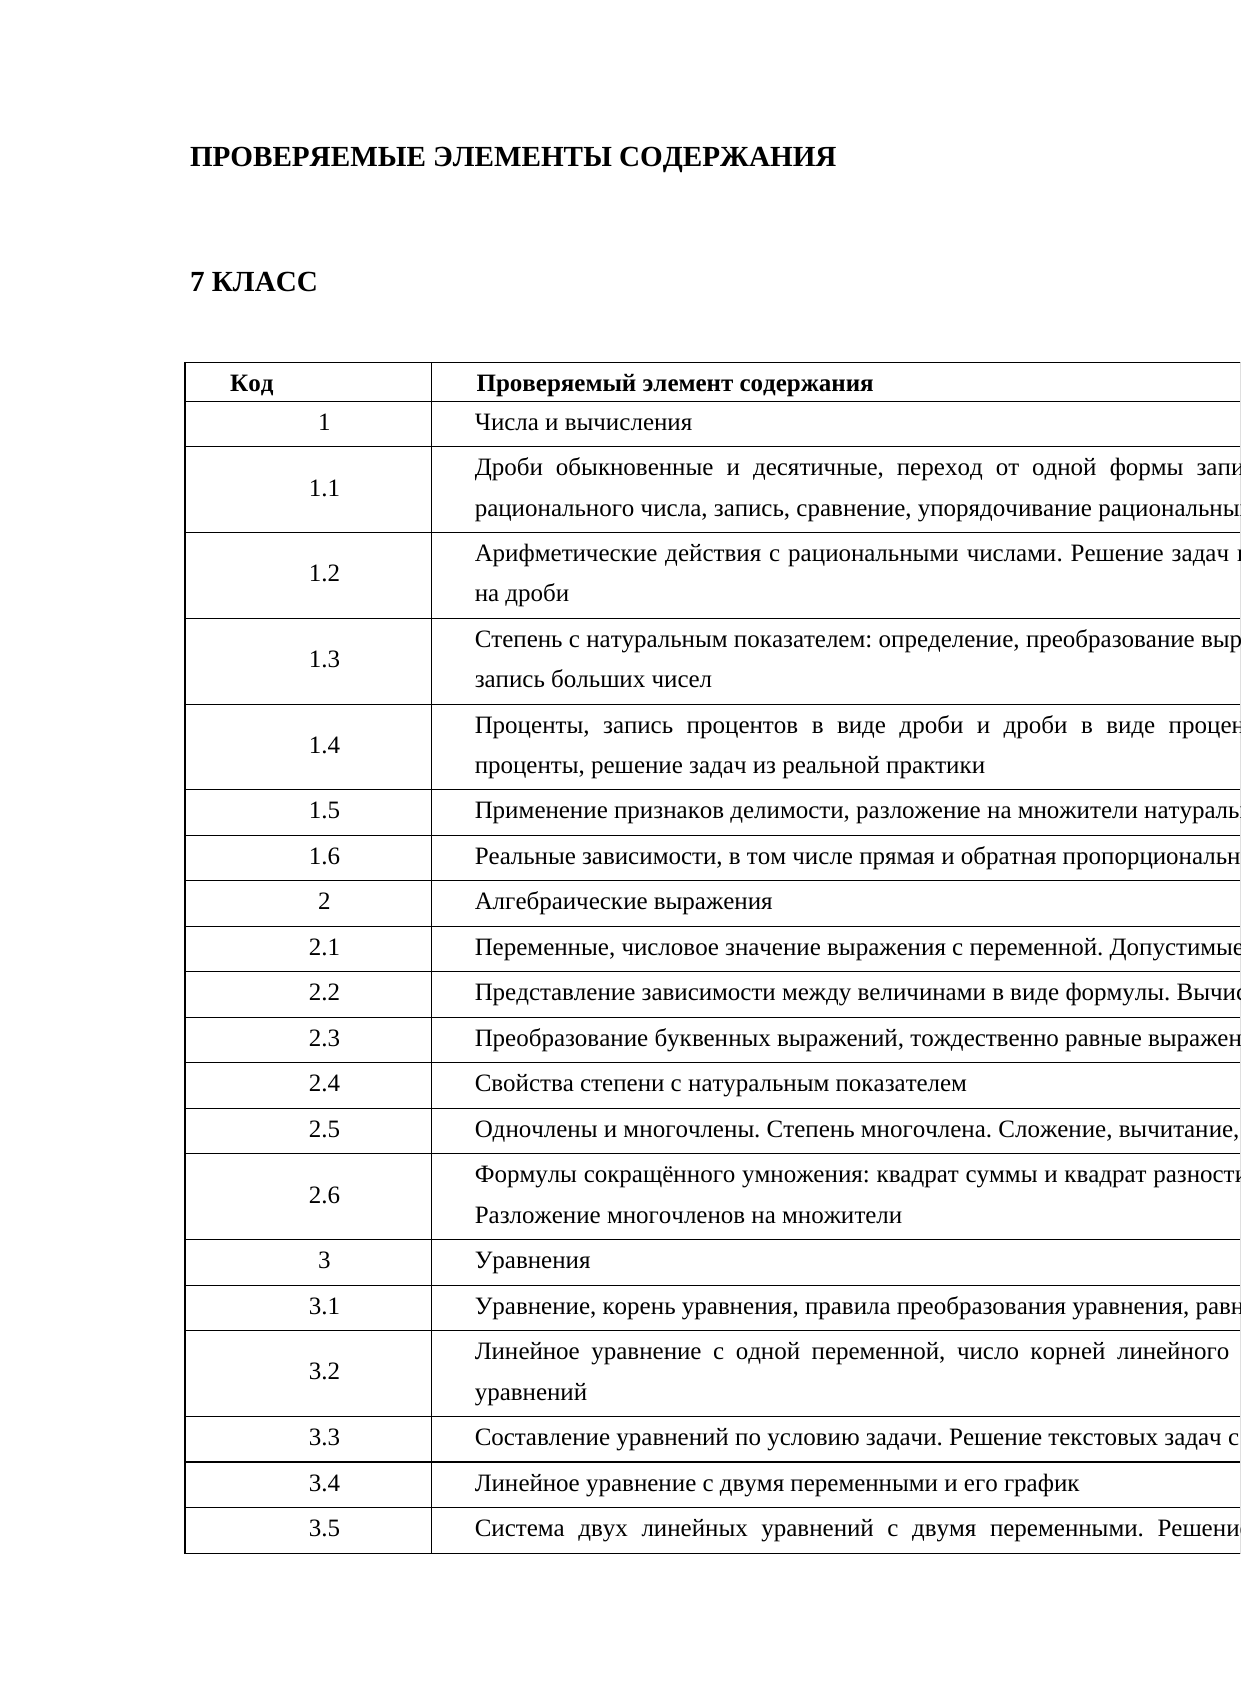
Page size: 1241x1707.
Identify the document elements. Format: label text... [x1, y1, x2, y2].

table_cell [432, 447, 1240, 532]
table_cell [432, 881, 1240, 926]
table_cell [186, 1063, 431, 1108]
text 7 КЛАСС [190, 264, 1152, 298]
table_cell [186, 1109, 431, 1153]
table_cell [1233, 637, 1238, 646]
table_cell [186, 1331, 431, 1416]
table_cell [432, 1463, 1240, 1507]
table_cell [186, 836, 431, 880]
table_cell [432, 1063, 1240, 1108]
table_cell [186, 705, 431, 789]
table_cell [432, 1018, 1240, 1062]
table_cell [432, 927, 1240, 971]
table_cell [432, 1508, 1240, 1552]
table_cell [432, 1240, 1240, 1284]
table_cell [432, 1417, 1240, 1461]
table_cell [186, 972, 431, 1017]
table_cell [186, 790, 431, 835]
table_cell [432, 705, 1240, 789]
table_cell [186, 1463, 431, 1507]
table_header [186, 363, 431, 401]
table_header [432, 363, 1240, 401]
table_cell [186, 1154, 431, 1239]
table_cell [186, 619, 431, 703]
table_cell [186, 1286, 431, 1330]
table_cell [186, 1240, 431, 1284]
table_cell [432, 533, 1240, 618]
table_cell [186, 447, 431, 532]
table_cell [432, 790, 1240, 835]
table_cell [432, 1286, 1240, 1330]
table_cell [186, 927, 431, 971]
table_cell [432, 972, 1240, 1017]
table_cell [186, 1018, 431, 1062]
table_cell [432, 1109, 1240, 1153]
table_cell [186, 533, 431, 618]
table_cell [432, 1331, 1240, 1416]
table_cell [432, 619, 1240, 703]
text ПРОВЕРЯЕМЫЕ ЭЛЕМЕНТЫ СОДЕРЖАНИЯ [190, 139, 1152, 172]
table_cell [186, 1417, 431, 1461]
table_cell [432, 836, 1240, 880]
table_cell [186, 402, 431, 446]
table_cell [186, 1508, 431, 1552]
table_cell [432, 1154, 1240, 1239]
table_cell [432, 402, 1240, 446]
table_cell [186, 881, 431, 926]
